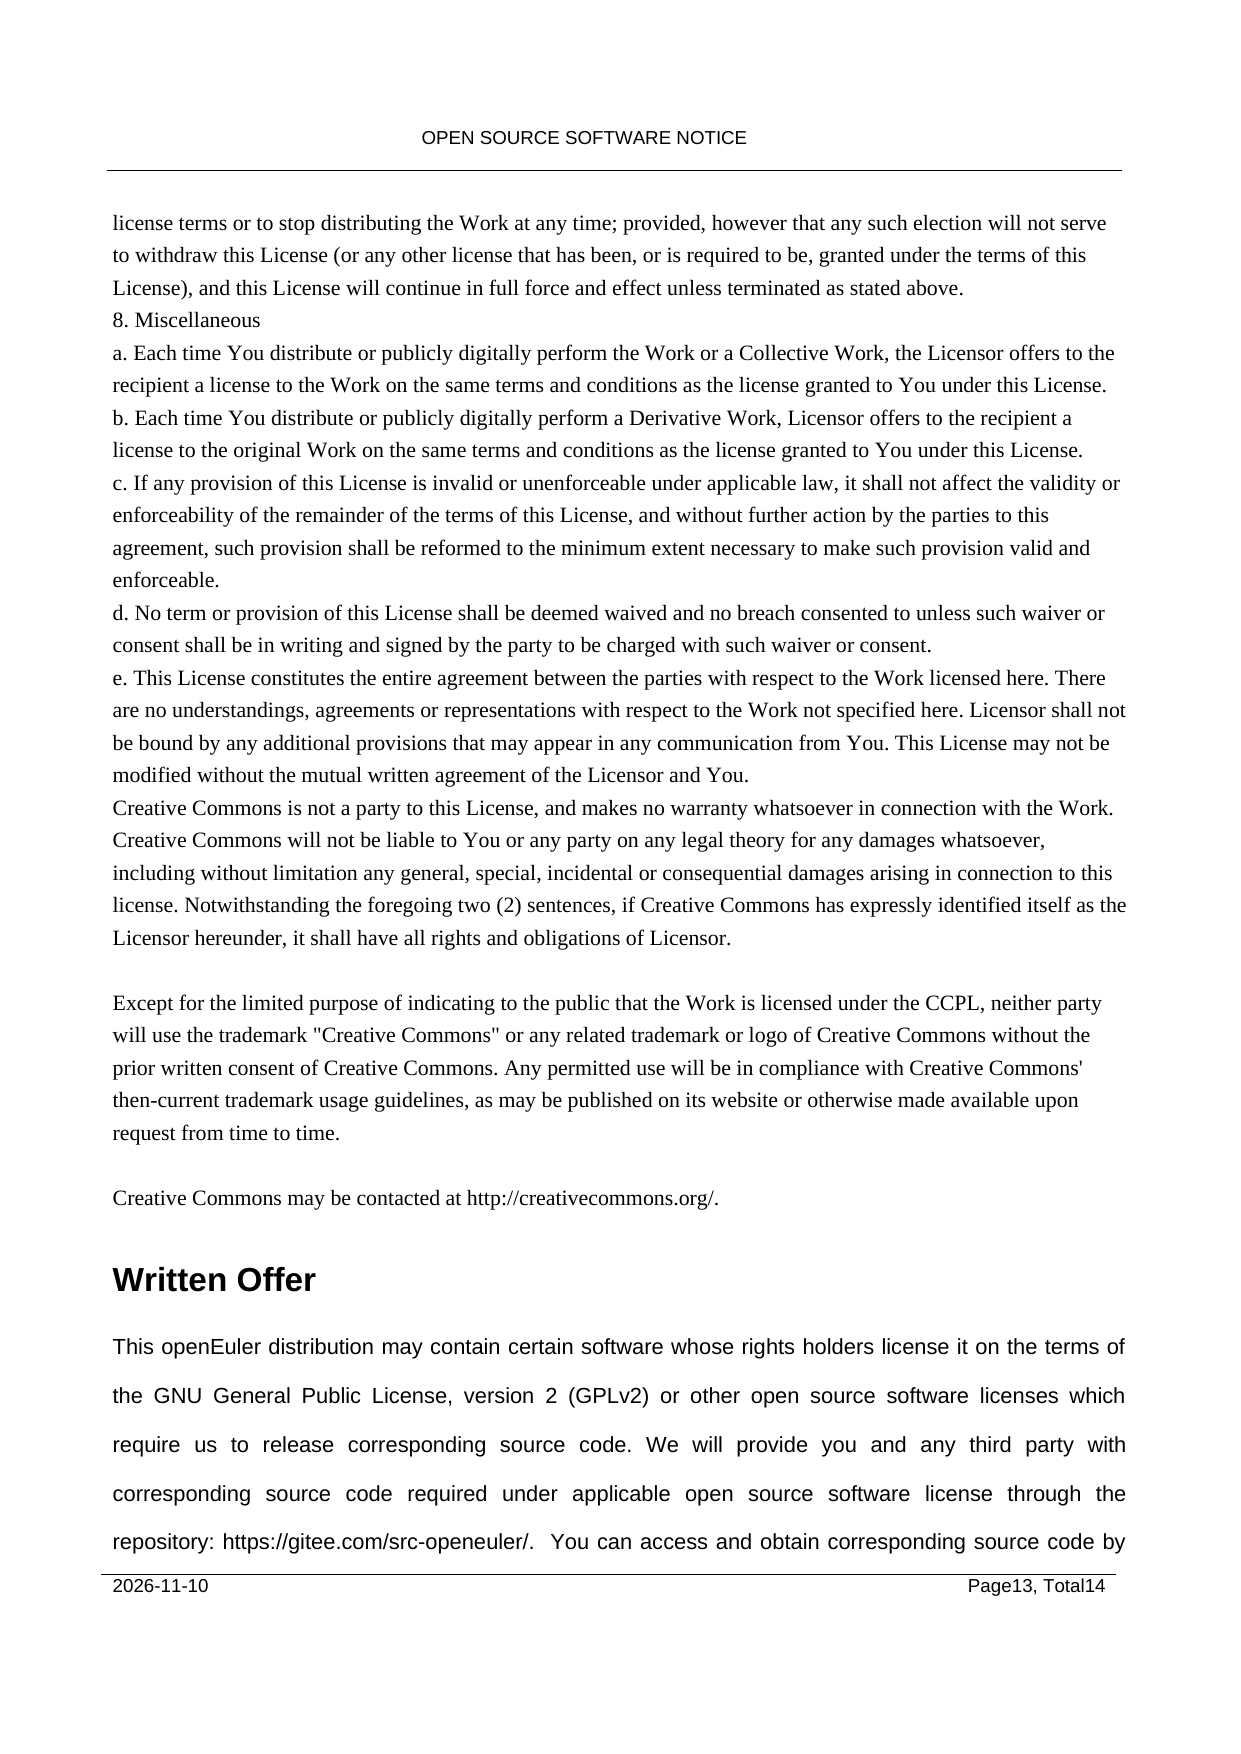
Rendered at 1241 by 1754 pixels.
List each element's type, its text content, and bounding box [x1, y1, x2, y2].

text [112, 206, 1128, 1246]
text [112, 1331, 1128, 1558]
text Written Offer [112, 1246, 1128, 1311]
